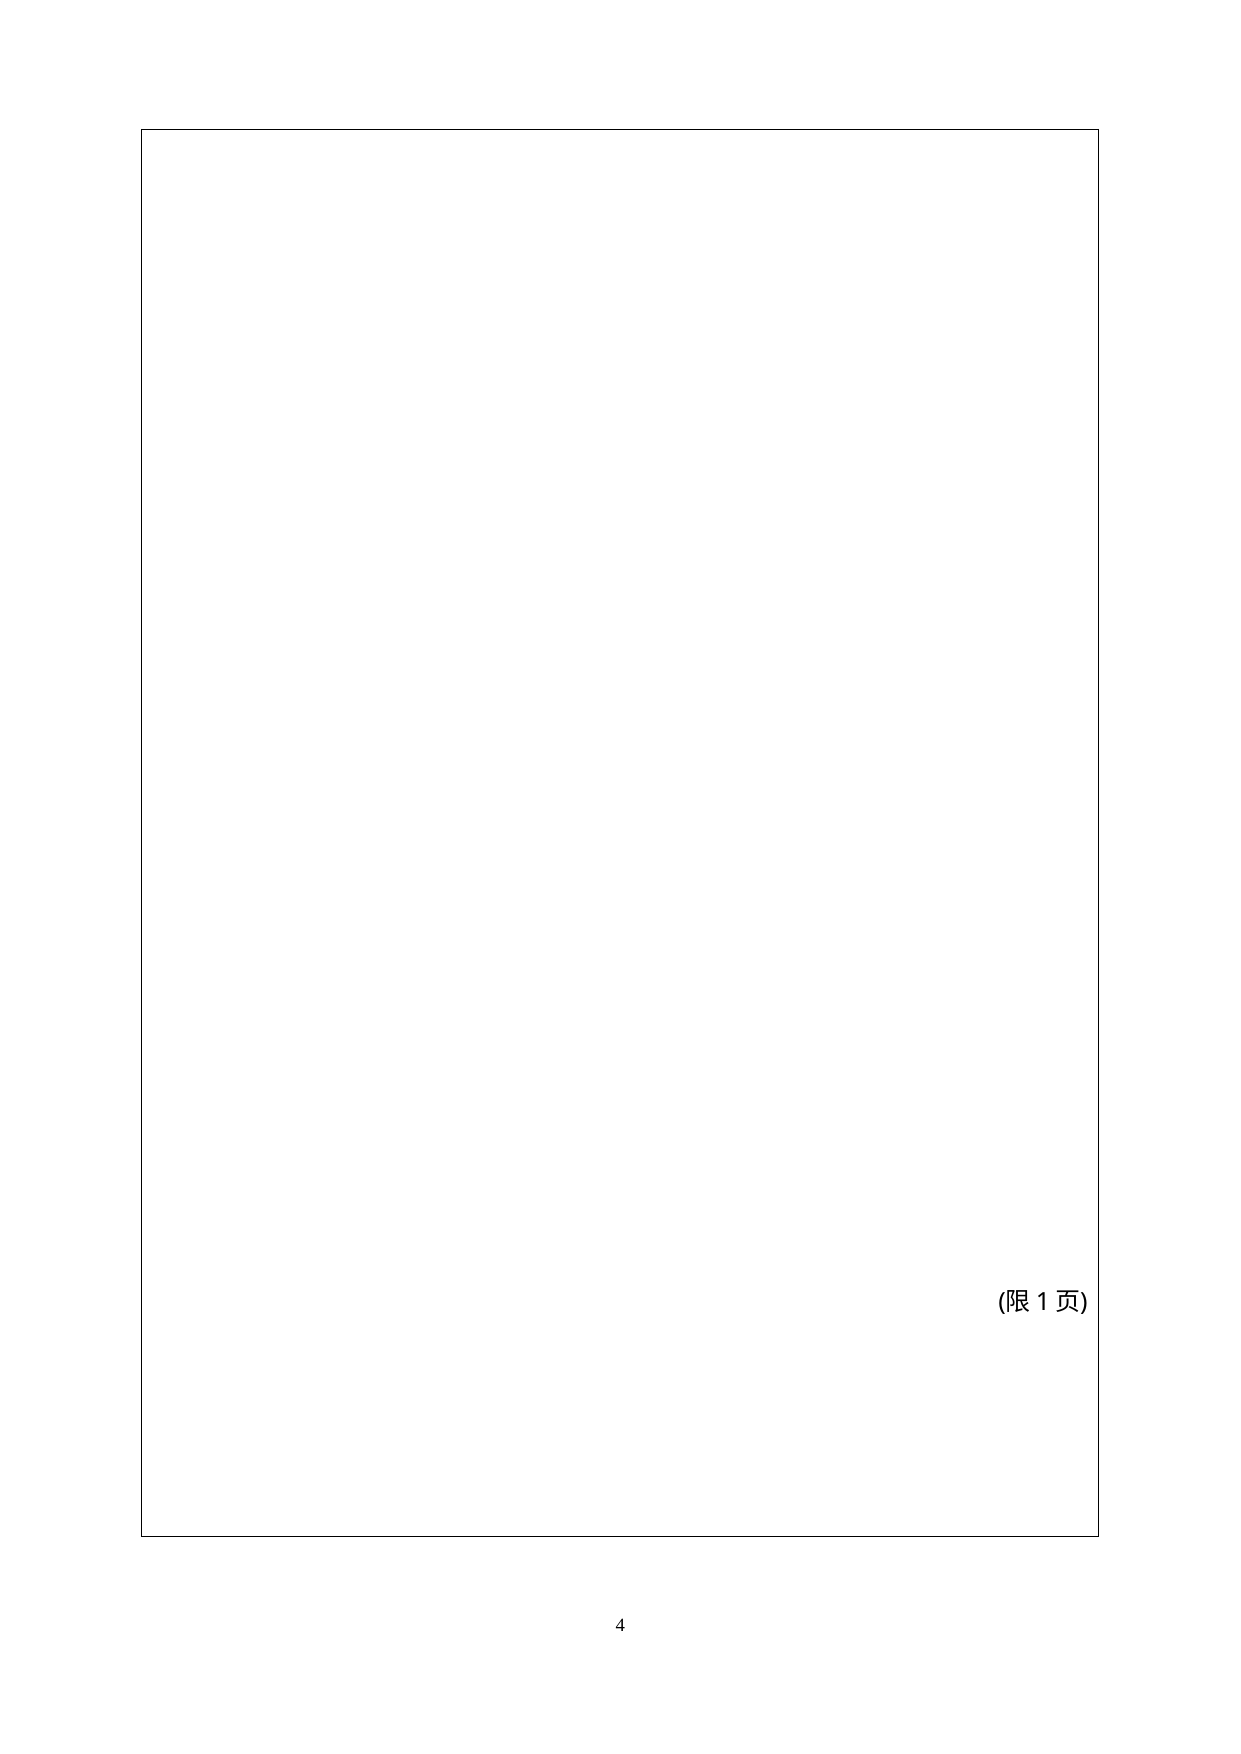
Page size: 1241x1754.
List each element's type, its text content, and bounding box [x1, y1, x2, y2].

table_header (限1页) [142, 130, 1098, 1536]
